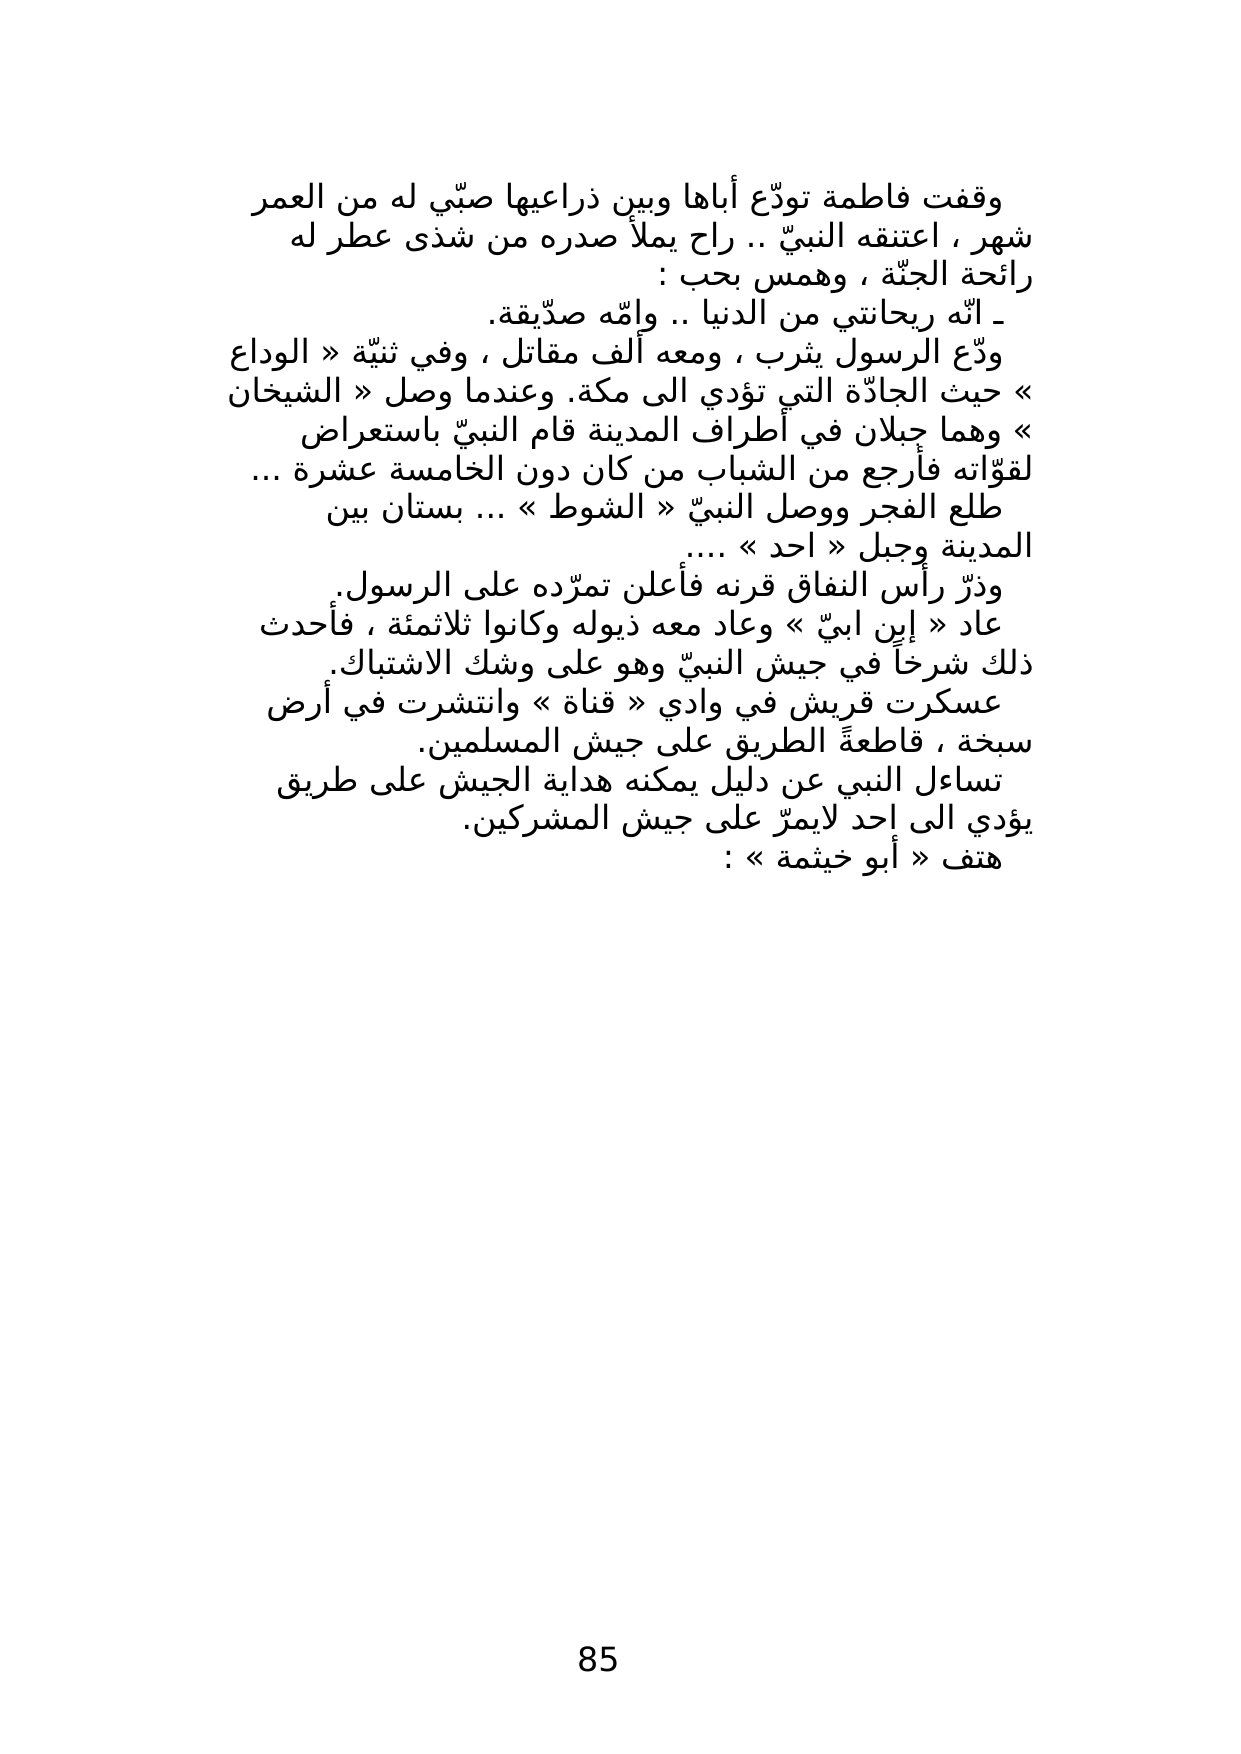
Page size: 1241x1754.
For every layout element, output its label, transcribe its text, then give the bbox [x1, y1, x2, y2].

text وذرّ رأس النفاق قرنه فأعلن تمرّده على الرسول. [222, 566, 1033, 604]
text تساءل النبي عن دليل يمكنه هداية الجيش على طريق يؤدي الى احد لايمرّ على جيش المشركين. [222, 760, 1033, 838]
text وقفت فاطمة تودّع أباها وبين ذراعيها صبّي له من العمر شهر ، اعتنقه النبيّ .. راح يملأ صدره من شذى عطر له رائحة الجنّة ، وهمس بحب : [222, 177, 1033, 294]
text طلع الفجر ووصل النبيّ « الشوط » ... بستان بين المدينة وجبل « احد » .... [222, 488, 1033, 566]
text عاد « إبن ابيّ » وعاد معه ذيوله وكانوا ثلاثمئة ، فأحدث ذلك شرخاً في جيش النبيّ وهو على وشك الاشتباك. [222, 604, 1033, 682]
text ـ انّه ريحانتي من الدنيا .. وامّه صدّيقة. [222, 294, 1033, 333]
text عسكرت قريش في وادي « قناة » وانتشرت في أرض سبخة ، قاطعةً الطريق على جيش المسلمين. [222, 682, 1033, 760]
text هتف « أبو خيثمة » : [222, 838, 1033, 877]
text ودّع الرسول يثرب ، ومعه ألف مقاتل ، وفي ثنيّة « الوداع » حيث الجادّة التي تؤدي الى مكة. وعندما وصل « الشيخان » وهما جبلان في أطراف المدينة قام النبيّ باستعراض لقوّاته فأرجع من الشباب من كان دون الخامسة عشرة ... [222, 333, 1033, 488]
